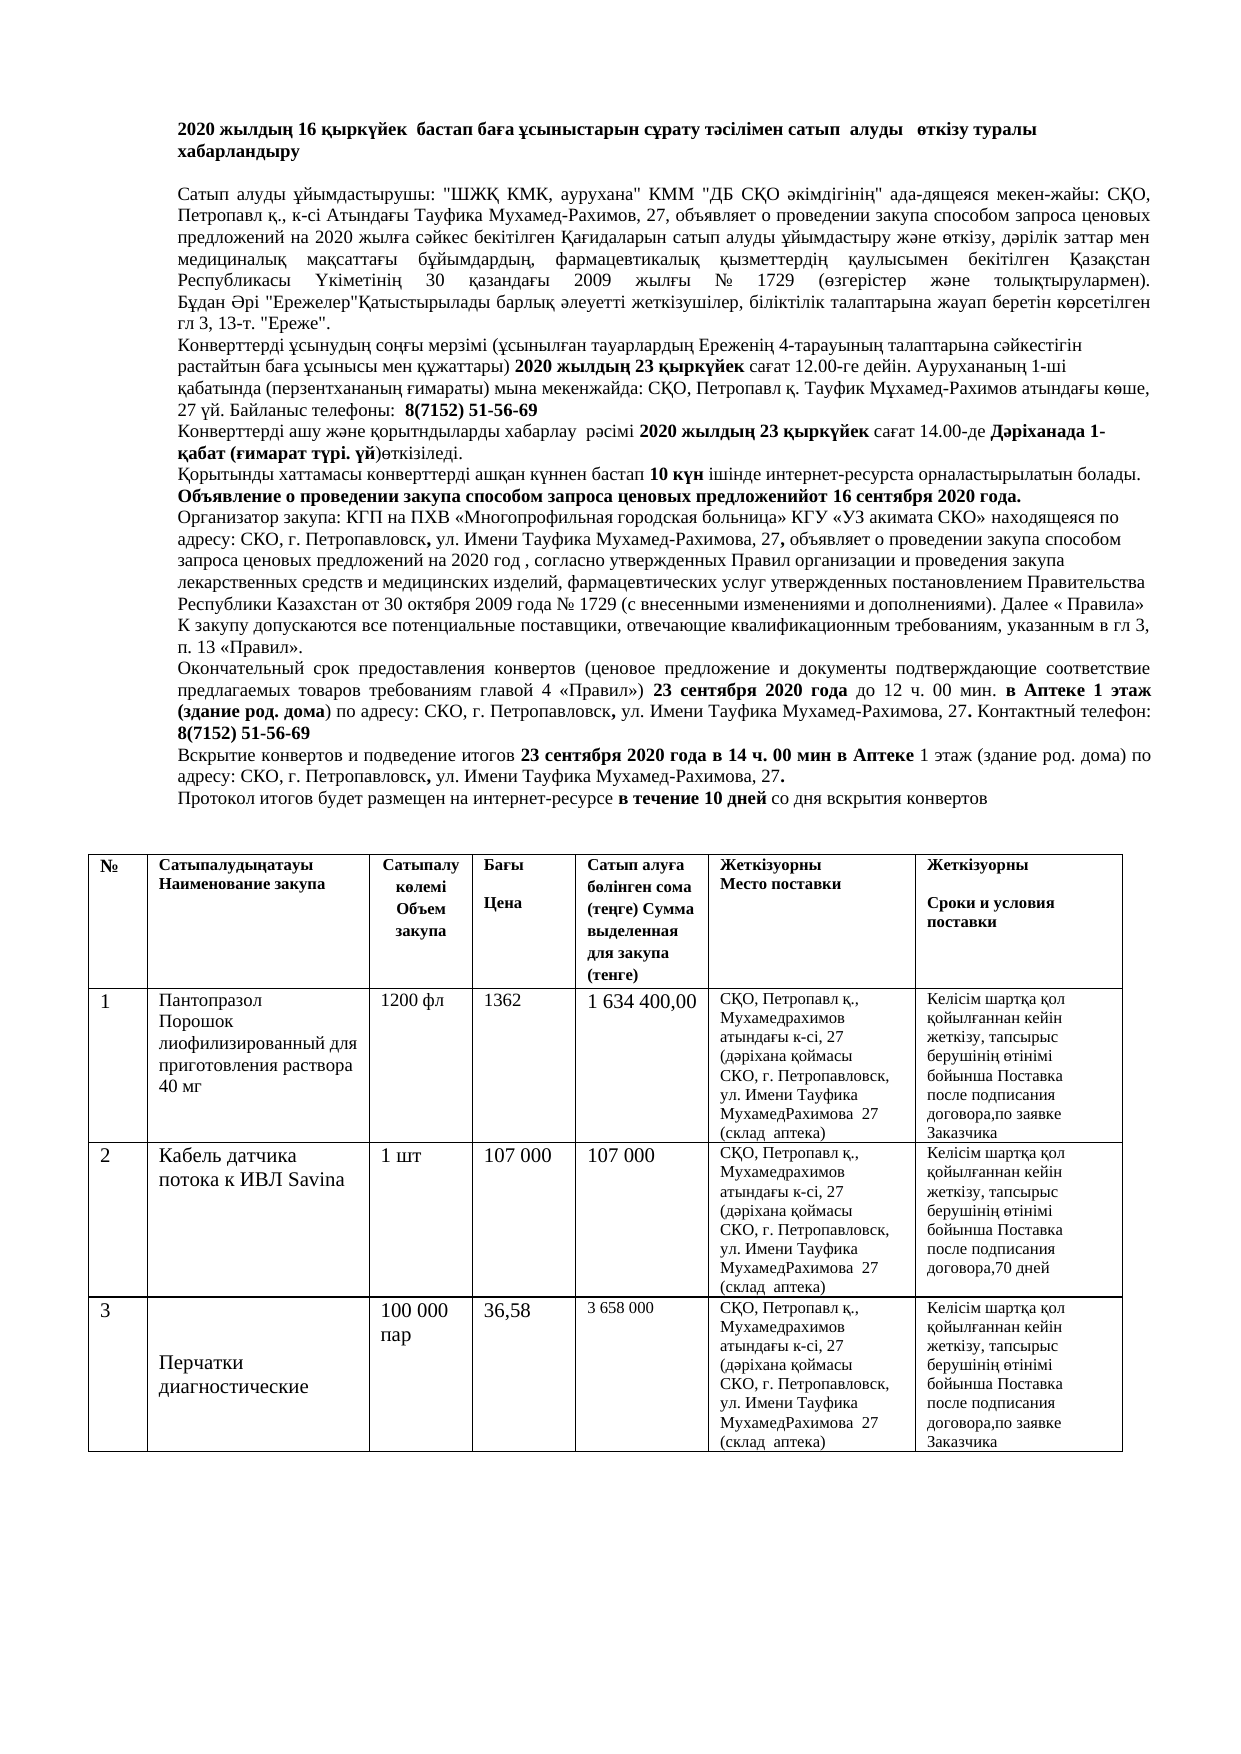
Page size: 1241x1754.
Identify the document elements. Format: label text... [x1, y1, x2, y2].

table_header Сатып алуға бөлінген сома (теңге) Сумма выделенная для закупа (тенге) [576, 855, 708, 988]
table_cell 1362 [473, 989, 575, 1142]
text Конверттерді ұсынудың соңғы мерзімі (ұсынылған тауарлардың Ереженің 4-тарауының талаптарына сәйкестігін растайтын баға ұсынысы мен құжаттары) 2020 жылдың 23 қыркүйек сағат 12.00-ге дейін. Аурухананың 1-ші қабатында (перзентхананың ғимараты) мына мекенжайда: СҚО, Петропавл қ. Тауфик Мұхамед-Рахимов атындағы көше, 27 үй. Байланыс телефоны: 8(7152) 51-56-69 [177, 334, 1152, 420]
table_cell Кабель датчика потока к ИВЛ Savina [148, 1143, 369, 1296]
text Объявление о проведении закупа способом запроса ценовых предложенийот 16 сентября 2020 года. Организатор закупа: КГП на ПХВ «Многопрофильная городская больница» КГУ «УЗ акимата СКО» находящеяся по адресу: СКО, г. Петропавловск, ул. Имени Тауфика Мухамед-Рахимова, 27, объявляет о проведении закупа способом запроса ценовых предложений на 2020 год , согласно утвержденных Правил организации и проведения закупа лекарственных средств и медицинских изделий, фармацевтических услуг утвержденных постановлением Правительства Республики Казахстан от 30 октября 2009 года № 1729 (с внесенными изменениями и дополнениями). Далее « Правила» [177, 485, 1152, 614]
table_cell 1 [89, 989, 147, 1142]
table_cell 107 000 [473, 1143, 575, 1296]
table_header № [89, 855, 147, 988]
text 2020 жылдың 16 қыркүйек бастап баға ұсыныстарын сұрату тәсілімен сатып алуды өткізу туралы хабарландыру [177, 118, 1152, 161]
table_cell Пантопразол Порошок лиофилизированный для приготовления раствора 40 мг [148, 989, 369, 1142]
table_cell 3 658 000 [576, 1298, 708, 1451]
table_cell Келісім шартқа қол қойылғаннан кейін жеткізу, тапсырыс берушінің өтінімі бойынша Поставка после подписания договора,70 дней [916, 1143, 1122, 1296]
table_cell 107 000 [576, 1143, 708, 1296]
table_header Сатыпалудыңатауы Наименование закупа [148, 855, 369, 988]
table_cell Келісім шартқа қол қойылғаннан кейін жеткізу, тапсырыс берушінің өтінімі бойынша Поставка после подписания договора,по заявке Заказчика [916, 989, 1122, 1142]
table_cell Келісім шартқа қол қойылғаннан кейін жеткізу, тапсырыс берушінің өтінімі бойынша Поставка после подписания договора,по заявке Заказчика [916, 1298, 1122, 1451]
text Конверттерді ашу және қорытндыларды хабарлау рәсімі 2020 жылдың 23 қыркүйек сағат 14.00-де Дәріханада 1-қабат (ғимарат түрі. үй)өткізіледі. [177, 420, 1152, 463]
table_cell 3 [89, 1298, 147, 1451]
text Протокол итогов будет размещен на интернет-ресурсе в течение 10 дней со дня вскрытия конвертов [177, 787, 1152, 808]
table_cell 1 634 400,00 [576, 989, 708, 1142]
table_cell 1200 фл [370, 989, 472, 1142]
table_header Жеткізуорны Сроки и условия поставки [916, 855, 1122, 988]
text Вскрытие конвертов и подведение итогов 23 сентября 2020 года в 14 ч. 00 мин в Аптеке 1 этаж (здание род. дома) по адресу: СКО, г. Петропавловск, ул. Имени Тауфика Мухамед-Рахимова, 27. [177, 743, 1152, 787]
table_header Жеткізуорны Место поставки [709, 855, 915, 988]
table_header Бағы Цена [473, 855, 575, 988]
text Окончательный срок предоставления конвертов (ценовое предложение и документы подтверждающие соответствие предлагаемых товаров требованиям главой 4 «Правил») 23 сентября 2020 года до 12 ч. 00 мин. в Аптеке 1 этаж (здание род. дома) по адресу: СКО, г. Петропавловск, ул. Имени Тауфика Мухамед-Рахимова, 27. Контактный телефон: 8(7152) 51-56-69 [177, 657, 1152, 743]
table_cell СҚО, Петропавл қ., Мухамедрахимов атындағы к-сі, 27 (дәріхана қоймасы СКО, г. Петропавловск, ул. Имени Тауфика МухамедРахимова 27 (склад аптека) [709, 1298, 915, 1451]
table_cell 2 [89, 1143, 147, 1296]
table_header Сатыпалукөлемі Объем закупа [370, 855, 472, 988]
table_cell СҚО, Петропавл қ., Мухамедрахимов атындағы к-сі, 27 (дәріхана қоймасы СКО, г. Петропавловск, ул. Имени Тауфика МухамедРахимова 27 (склад аптека) [709, 989, 915, 1142]
text К закупу допускаются все потенциальные поставщики, отвечающие квалификационным требованиям, указанным в гл 3, п. 13 «Правил». [177, 614, 1152, 657]
table_cell 36,58 [473, 1298, 575, 1451]
table_cell 100 000 пар [370, 1298, 472, 1451]
text Қорытынды хаттамасы конверттерді ашқан күннен бастап 10 күн ішінде интернет-ресурста орналастырылатын болады. [177, 463, 1152, 485]
text Сатып алуды ұйымдастырушы: "ШЖҚ КМК, аурухана" КММ "ДБ СҚО әкімдігінің" ада-дящеяся мекен-жайы: СҚО, Петропавл қ., к-сі Атындағы Тауфика Мухамед-Рахимов, 27, объявляет о проведении закупа способом запроса ценовых предложений на 2020 жылға сәйкес бекітілген Қағидаларын сатып алуды ұйымдастыру және өткізу, дәрілік заттар мен медициналық мақсаттағы бұйымдардың, фармацевтикалық қызметтердің қаулысымен бекітілген Қазақстан Республикасы Үкіметінің 30 қазандағы 2009 жылғы № 1729 (өзгерістер және толықтырулармен). Бұдан Әрі "Ережелер"Қатыстырылады барлық әлеуетті жеткізушілер, біліктілік талаптарына жауап беретін көрсетілген гл 3, 13-т. "Ереже". [177, 183, 1152, 334]
table_cell 1 шт [370, 1143, 472, 1296]
table_cell СҚО, Петропавл қ., Мухамедрахимов атындағы к-сі, 27 (дәріхана қоймасы СКО, г. Петропавловск, ул. Имени Тауфика МухамедРахимова 27 (склад аптека) [709, 1143, 915, 1296]
table_cell Перчатки диагностические [148, 1298, 369, 1451]
